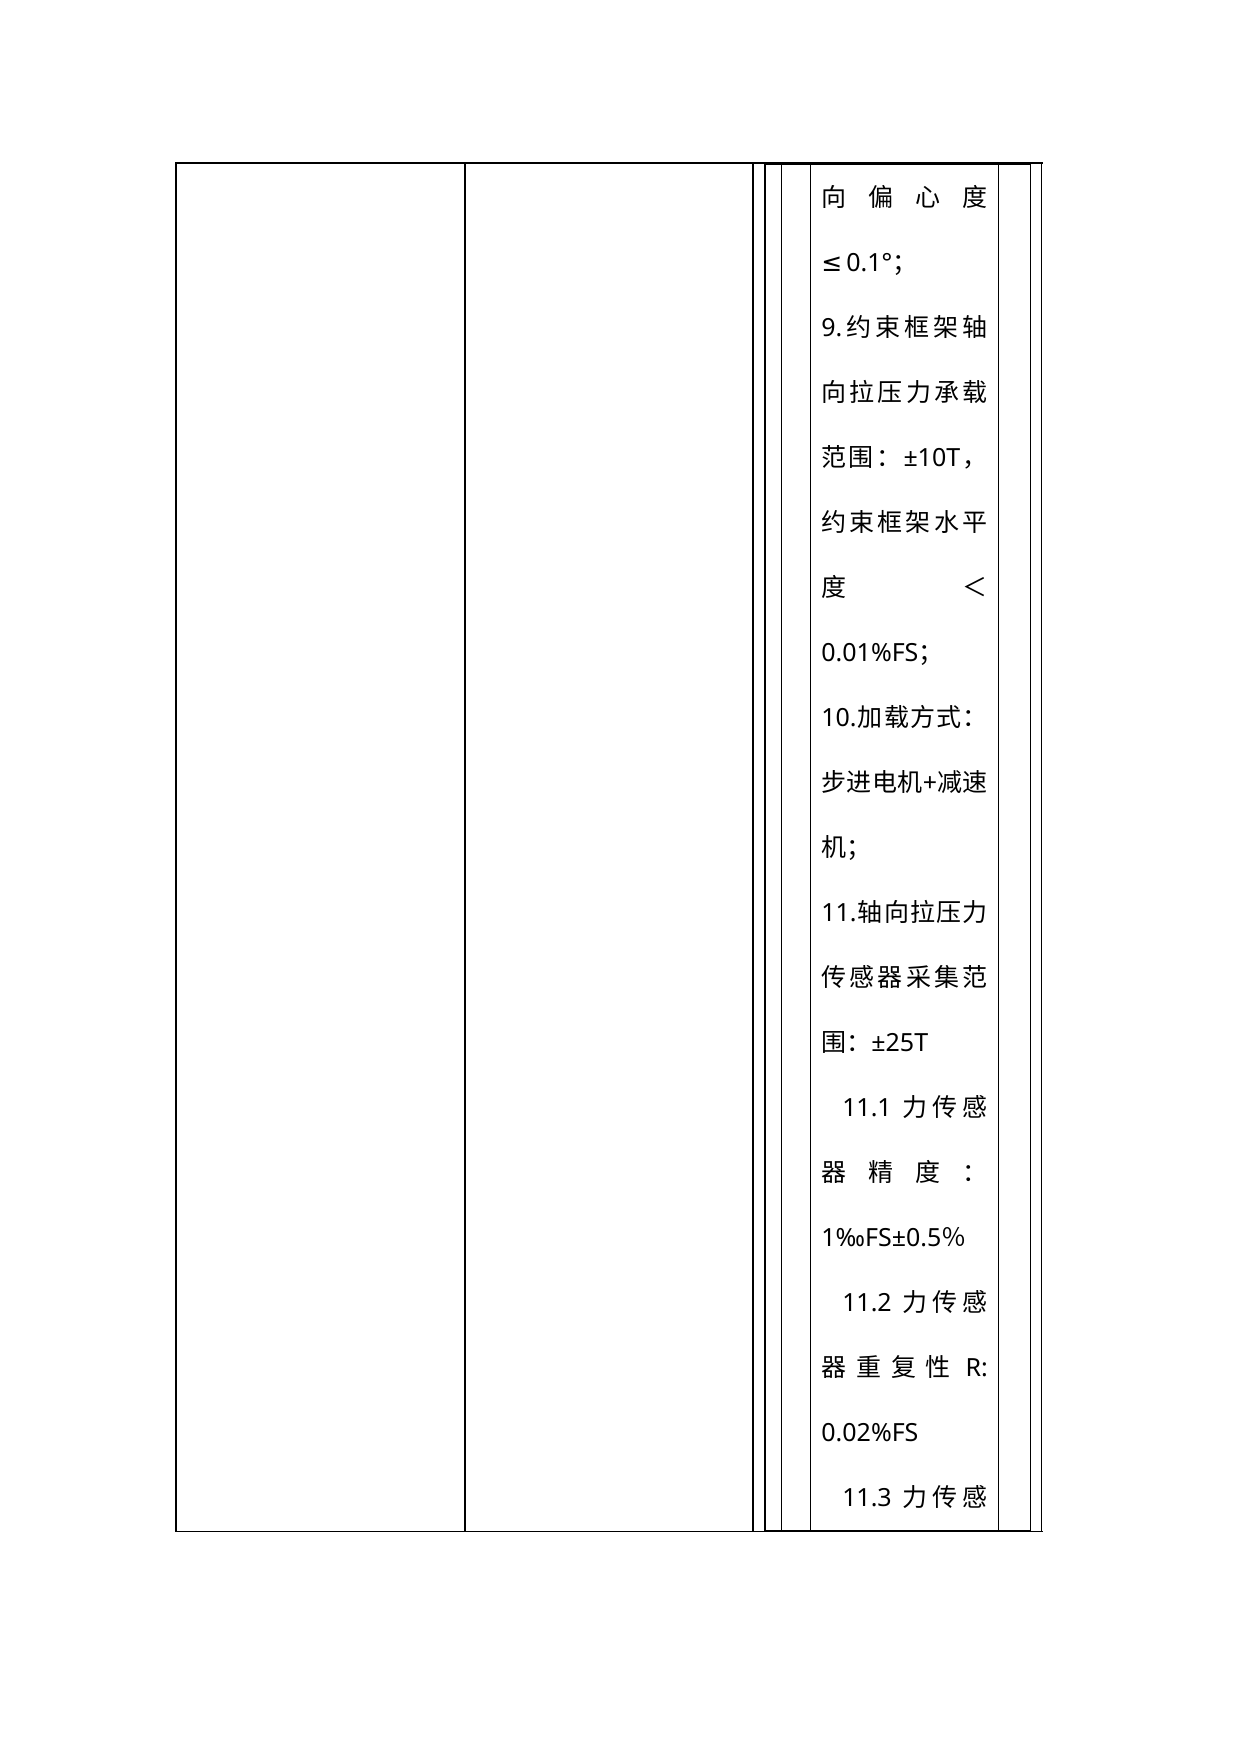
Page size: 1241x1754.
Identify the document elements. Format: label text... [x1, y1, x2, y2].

table_cell [466, 164, 752, 1531]
table_cell [811, 165, 998, 1530]
table_cell [766, 165, 781, 1530]
table_cell [782, 165, 810, 1530]
table_cell [754, 164, 764, 1531]
table_cell [1031, 164, 1041, 1531]
table_cell [999, 165, 1030, 1530]
table_cell 1 [177, 164, 464, 1531]
